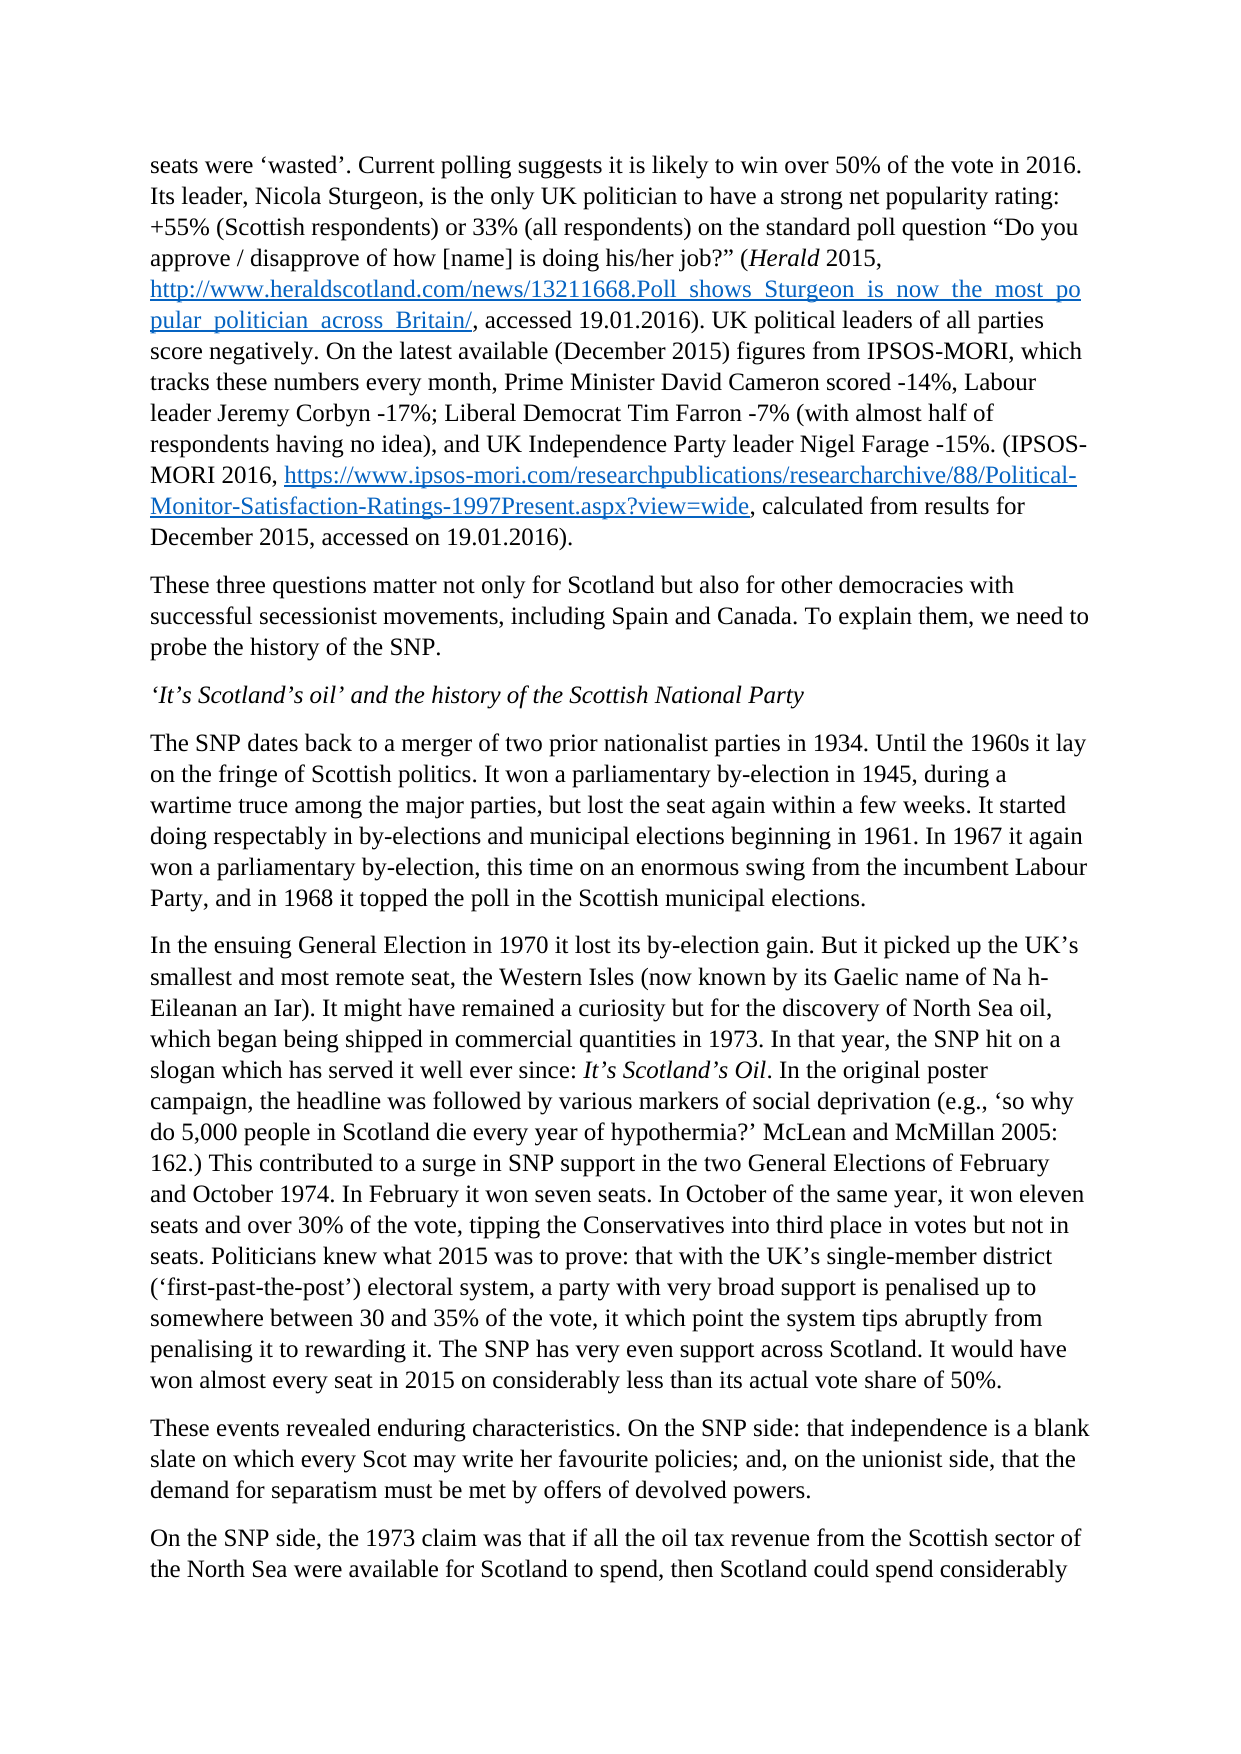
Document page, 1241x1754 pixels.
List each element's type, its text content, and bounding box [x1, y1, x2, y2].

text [150, 1523, 1090, 1582]
text These events revealed enduring characteristics. On the SNP side: that independence is a blank slate on which every Scot may write her favourite policies; and, on the unionist side, that the demand for separatism must be met by offers of devolved powers. [150, 1413, 1090, 1504]
text The SNP dates back to a merger of two prior nationalist parties in 1934. Until the 1960s it lay on the fringe of Scottish politics. It won a parliamentary by-election in 1945, during a wartime truce among the major parties, but lost the seat again within a few weeks. It started doing respectably in by-elections and municipal elections beginning in 1961. In 1967 it again won a parliamentary by-election, this time on an enormous swing from the incumbent Labour Party, and in 1968 it topped the poll in the Scottish municipal elections. [150, 728, 1090, 912]
text ‘It’s Scotland’s oil’ and the history of the Scottish National Party [150, 680, 1090, 709]
text In the ensuing General Election in 1970 it lost its by-election gain. But it picked up the UK’s smallest and most remote seat, the Western Isles (now known by its Gaelic name of Na h-Eileanan an Iar). It might have remained a curiosity but for the discovery of North Sea oil, which began being shipped in commercial quantities in 1973. In that year, the SNP hit on a slogan which has served it well ever since: It’s Scotland’s Oil. In the original poster campaign, the headline was followed by various markers of social deprivation (e.g., ‘so why do 5,000 people in Scotland die every year of hypothermia?’ McLean and McMillan 2005: 162.) This contributed to a surge in SNP support in the two General Elections of February and October 1974. In February it won seven seats. In October of the same year, it won eleven seats and over 30% of the vote, tipping the Conservatives into third place in votes but not in seats. Politicians knew what 2015 was to prove: that with the UK’s single-member district (‘first-past-the-post’) electoral system, a party with very broad support is penalised up to somewhere between 30 and 35% of the vote, it which point the system tips abruptly from penalising it to rewarding it. The SNP has very even support across Scotland. It would have won almost every seat in 2015 on considerably less than its actual vote share of 50%. [150, 931, 1090, 1394]
text These three questions matter not only for Scotland but also for other democracies with successful secessionist movements, including Spain and Canada. To explain them, we need to probe the history of the SNP. [150, 570, 1090, 661]
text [150, 150, 1090, 551]
